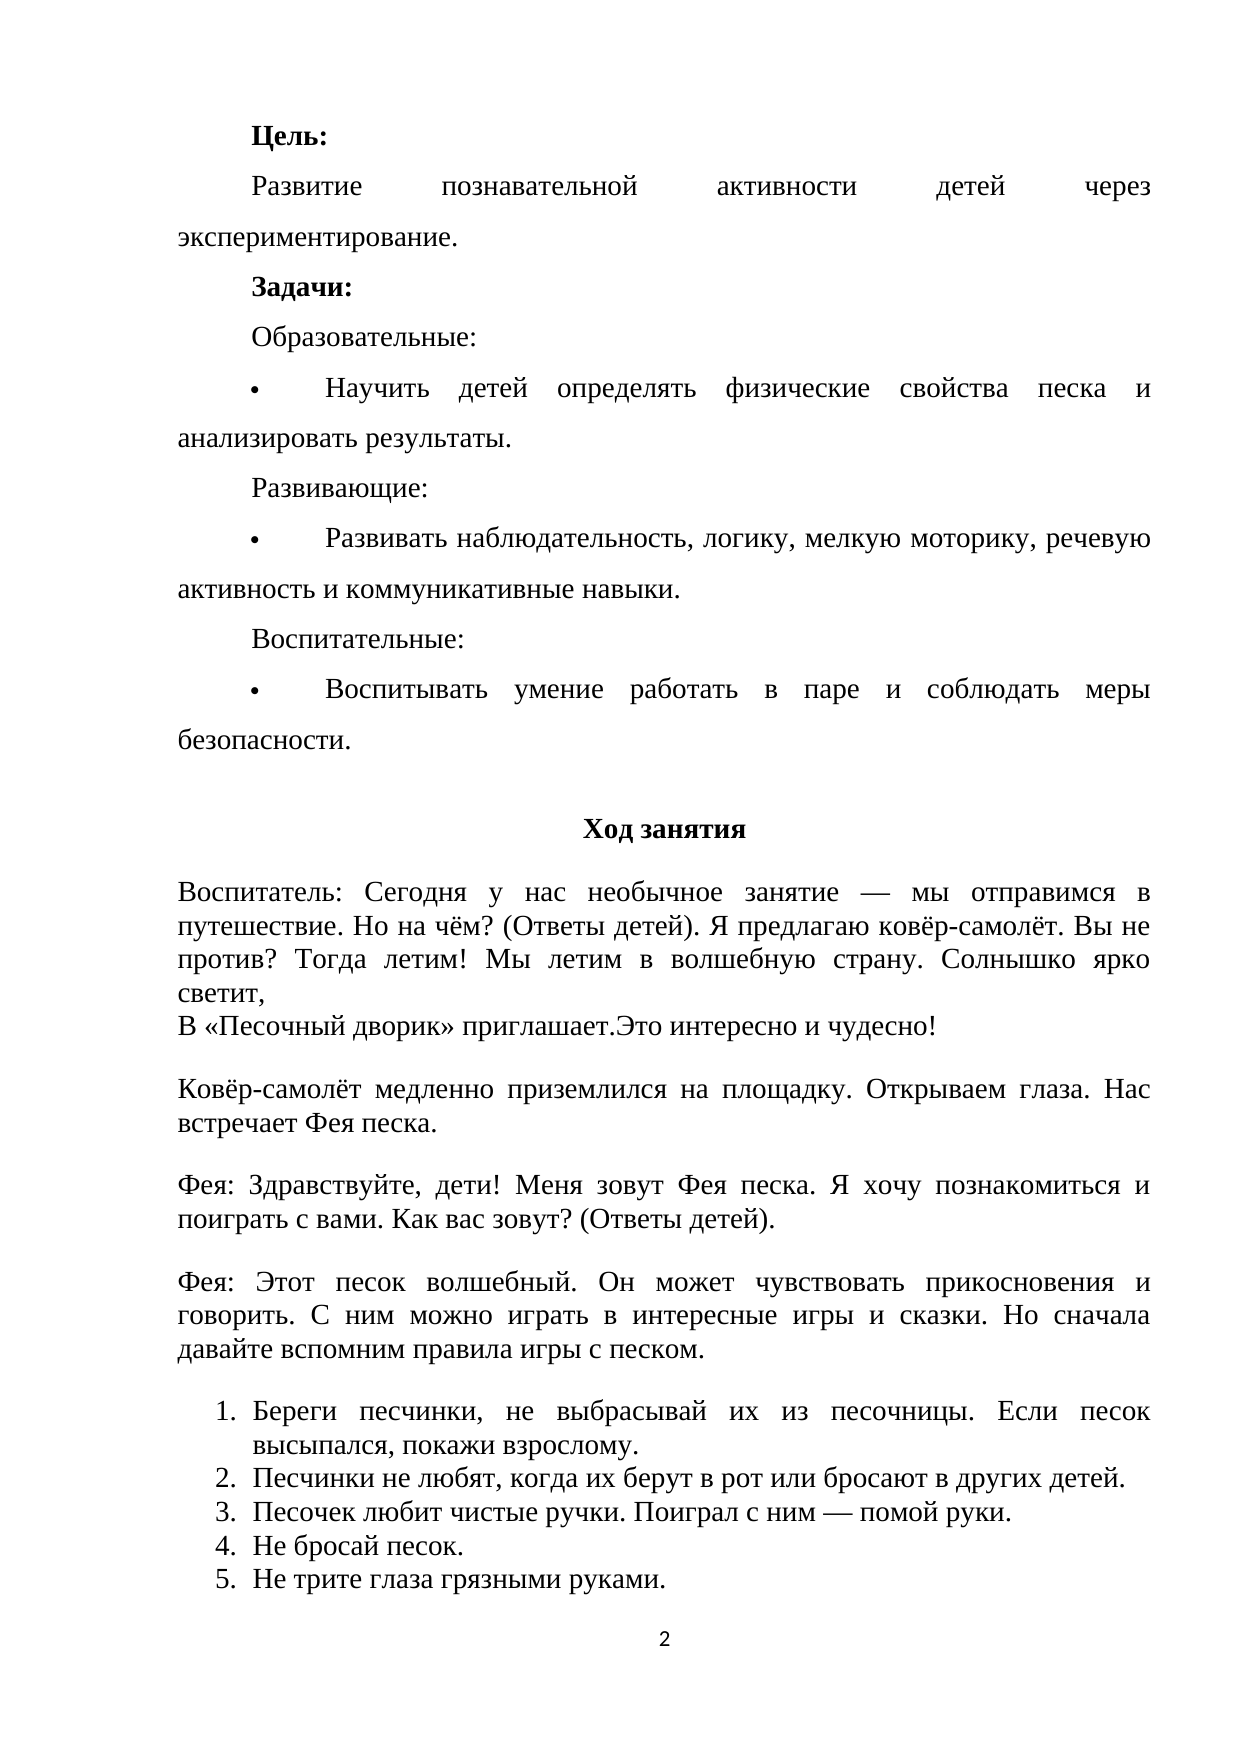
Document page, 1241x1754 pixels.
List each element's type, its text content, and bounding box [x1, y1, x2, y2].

text Цель: [177, 118, 1152, 152]
text Воспитательные: [177, 621, 1152, 655]
text Развитие познавательной активности детей через экспериментирование. [177, 168, 1152, 252]
list Воспитывать умение работать в паре и соблюдать меры безопасности. [177, 672, 1152, 755]
list Песочек любит чистые ручки. Поиграл с ним — помой руки. [215, 1494, 1152, 1528]
text Фея: Здравствуйте, дети! Меня зовут Фея песка. Я хочу познакомиться и поиграть с вами. Как вас зовут? (Ответы детей). [177, 1167, 1152, 1234]
list Развивать наблюдательность, логику, мелкую моторику, речевую активность и коммуникативные навыки. [177, 521, 1152, 604]
list Не трите глаза грязными руками. [215, 1561, 1152, 1595]
list Береги песчинки, не выбрасывай их из песочницы. Если песок высыпался, покажи взрослому. [215, 1393, 1152, 1461]
text Фея: Этот песок волшебный. Он может чувствовать прикосновения и говорить. С ним можно играть в интересные игры и сказки. Но сначала давайте вспомним правила игры с песком. [177, 1264, 1152, 1364]
text Развивающие: [177, 470, 1152, 504]
text Образовательные: [177, 319, 1152, 353]
list Научить детей определять физические свойства песка и анализировать результаты. [177, 370, 1152, 453]
text Воспитатель: Сегодня у нас необычное занятие — мы отправимся в путешествие. Но на чём? (Ответы детей). Я предлагаю ковёр-самолёт. Вы не против? Тогда летим! Мы летим в волшебную страну. Солнышко ярко светит, В «Песочный дворик» приглашает.Это интересно и чудесно! [177, 874, 1152, 1042]
text Ковёр-самолёт медленно приземлился на площадку. Открываем глаза. Нас встречает Фея песка. [177, 1071, 1152, 1138]
list Песчинки не любят, когда их берут в рот или бросают в других детей. [215, 1461, 1152, 1494]
list Не бросай песок. [215, 1528, 1152, 1561]
text Ход занятия [177, 801, 1152, 845]
text Задачи: [177, 269, 1152, 303]
